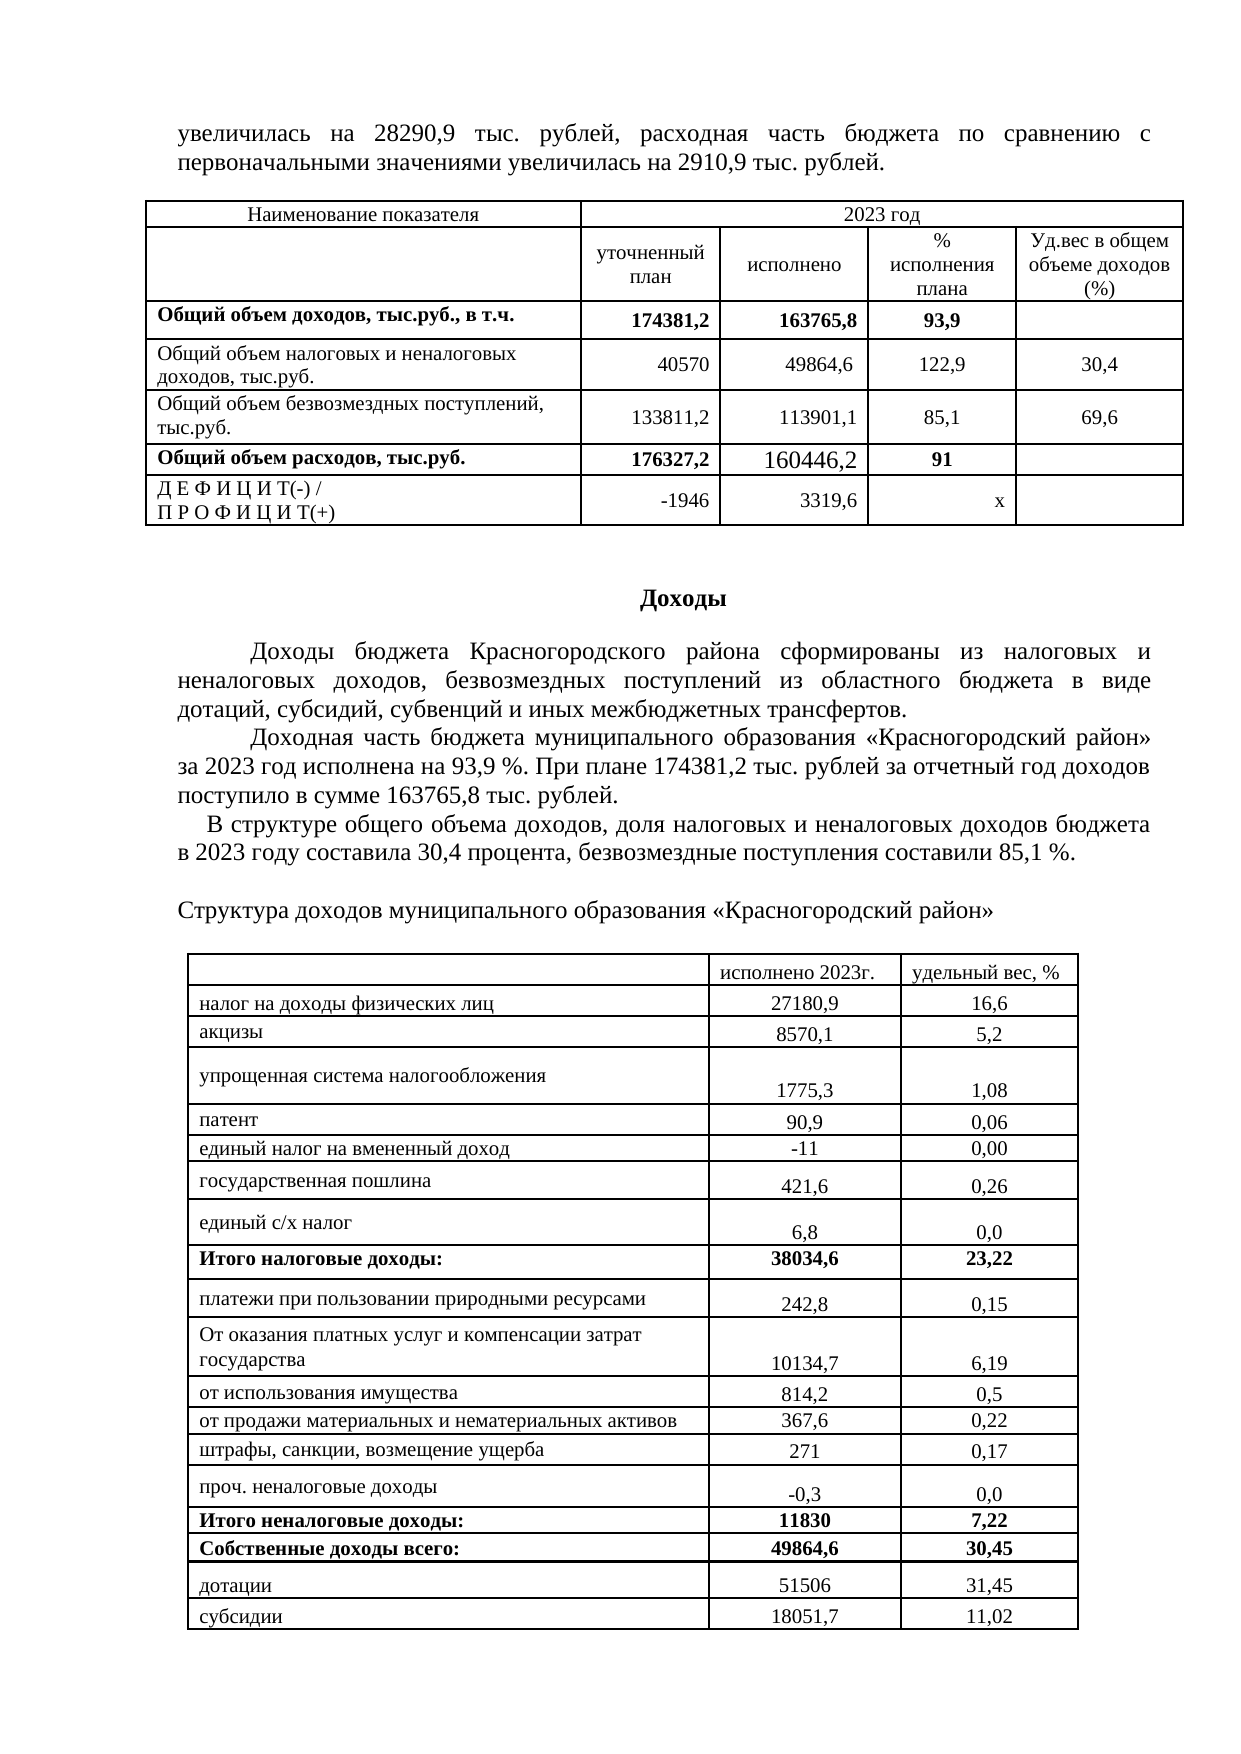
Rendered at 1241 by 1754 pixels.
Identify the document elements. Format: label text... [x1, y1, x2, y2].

table_cell % исполнения плана [869, 228, 1015, 300]
table_cell проч. неналоговые доходы [189, 1466, 708, 1506]
table_cell 18051,7 [710, 1599, 900, 1628]
table_header исполнено 2023г. [710, 955, 900, 984]
table_cell единый с/х налог [189, 1200, 708, 1244]
table_cell 7,22 [902, 1508, 1077, 1532]
table_cell [1017, 445, 1182, 473]
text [177, 118, 1152, 176]
table_cell 8570,1 [710, 1017, 900, 1046]
text Доходы бюджета Красногородского района сформированы из налоговых и неналоговых доходов, безвозмездных поступлений из областного бюджета в виде дотаций, субсидий, субвенций и иных межбюджетных трансфертов. [177, 636, 1152, 722]
table_cell 27180,9 [710, 986, 900, 1015]
table_cell 49864,6 [710, 1534, 900, 1560]
table_cell 38034,6 [710, 1246, 900, 1277]
table_cell Итого налоговые доходы: [189, 1246, 708, 1277]
table_cell 49864,6 [721, 340, 867, 388]
table_cell Общий объем налоговых и неналоговых доходов, тыс.руб. [147, 340, 580, 388]
table_cell 16,6 [902, 986, 1077, 1015]
table_header Наименование показателя [147, 202, 580, 226]
table_cell 6,19 [902, 1318, 1077, 1375]
table_cell 93,9 [869, 302, 1015, 338]
table_cell -0,3 [710, 1466, 900, 1506]
table_cell 3319,6 [721, 476, 867, 524]
table_cell х [869, 476, 1015, 524]
table_cell 174381,2 [582, 302, 719, 338]
table_cell 0,17 [902, 1435, 1077, 1463]
table_cell 69,6 [1017, 391, 1182, 443]
table_cell штрафы, санкции, возмещение ущерба [189, 1435, 708, 1463]
table_cell Общий объем расходов, тыс.руб. [147, 445, 580, 473]
table_cell 10134,7 [710, 1318, 900, 1375]
table_cell 11,02 [902, 1599, 1077, 1628]
table_cell от продажи материальных и нематериальных активов [189, 1408, 708, 1432]
table_cell 1775,3 [710, 1048, 900, 1102]
table_cell уточненный план [582, 228, 719, 300]
table_cell 1,08 [902, 1048, 1077, 1102]
table_cell 90,9 [710, 1105, 900, 1134]
table_cell 30,4 [1017, 340, 1182, 388]
table_cell 30,45 [902, 1534, 1077, 1560]
table_cell 0,22 [902, 1408, 1077, 1432]
table_cell Итого неналоговые доходы: [189, 1508, 708, 1532]
table_cell 113901,1 [721, 391, 867, 443]
table_cell От оказания платных услуг и компенсации затрат государства [189, 1318, 708, 1375]
table_cell 0,0 [902, 1466, 1077, 1506]
table_cell Д Е Ф И Ц И Т(-) / П Р О Ф И Ц И Т(+) [147, 476, 580, 524]
table_cell 0,26 [902, 1162, 1077, 1198]
text Доходы [177, 583, 1152, 612]
table_cell 23,22 [902, 1246, 1077, 1277]
table_cell 271 [710, 1435, 900, 1463]
table_header 2023 год [582, 202, 1182, 226]
table_cell Собственные доходы всего: [189, 1534, 708, 1560]
table_header [189, 955, 708, 984]
table_cell [1017, 476, 1182, 524]
table_cell 0,00 [902, 1136, 1077, 1160]
table_cell Общий объем доходов, тыс.руб., в т.ч. [147, 302, 580, 338]
table_cell платежи при пользовании природными ресурсами [189, 1280, 708, 1316]
table_cell 133811,2 [582, 391, 719, 443]
text Структура доходов муниципального образования «Красногородский район» [177, 895, 1152, 924]
table_cell Общий объем безвозмездных поступлений, тыс.руб. [147, 391, 580, 443]
table_cell 367,6 [710, 1408, 900, 1432]
table_cell единый налог на вмененный доход [189, 1136, 708, 1160]
table_cell государственная пошлина [189, 1162, 708, 1198]
table_cell 51506 [710, 1563, 900, 1597]
table_cell 814,2 [710, 1377, 900, 1406]
table_cell Уд.вес в общем объеме доходов (%) [1017, 228, 1182, 300]
table_cell 40570 [582, 340, 719, 388]
table_cell 91 [869, 445, 1015, 473]
table_cell субсидии [189, 1599, 708, 1628]
table_cell 0,06 [902, 1105, 1077, 1134]
text Доходная часть бюджета муниципального образования «Красногородский район» за 2023 год исполнена на 93,9 %. При плане 174381,2 тыс. рублей за отчетный год доходов поступило в сумме 163765,8 тыс. рублей. [177, 722, 1152, 809]
table_cell 0,0 [902, 1200, 1077, 1244]
table_cell 11830 [710, 1508, 900, 1532]
table_cell 176327,2 [582, 445, 719, 473]
table_cell 5,2 [902, 1017, 1077, 1046]
table_cell 421,6 [710, 1162, 900, 1198]
table_cell -1946 [582, 476, 719, 524]
table_cell исполнено [721, 228, 867, 300]
text В структуре общего объема доходов, доля налоговых и неналоговых доходов бюджета в 2023 году составила 30,4 процента, безвозмездные поступления составили 85,1 %. [177, 809, 1152, 866]
table_cell патент [189, 1105, 708, 1134]
table_cell 122,9 [869, 340, 1015, 388]
table_cell 242,8 [710, 1280, 900, 1316]
table_cell 0,15 [902, 1280, 1077, 1316]
table_cell 0,5 [902, 1377, 1077, 1406]
table_cell -11 [710, 1136, 900, 1160]
table_cell акцизы [189, 1017, 708, 1046]
table_cell 85,1 [869, 391, 1015, 443]
table_cell [147, 228, 580, 300]
table_cell 163765,8 [721, 302, 867, 338]
table_cell [1017, 302, 1182, 338]
table_cell налог на доходы физических лиц [189, 986, 708, 1015]
table_cell от использования имущества [189, 1377, 708, 1406]
table_cell 160446,2 [721, 445, 867, 473]
table_cell 31,45 [902, 1563, 1077, 1597]
table_header удельный вес, % [902, 955, 1077, 984]
table_cell упрощенная система налогообложения [189, 1048, 708, 1102]
table_cell дотации [189, 1563, 708, 1597]
table_cell 6,8 [710, 1200, 900, 1244]
